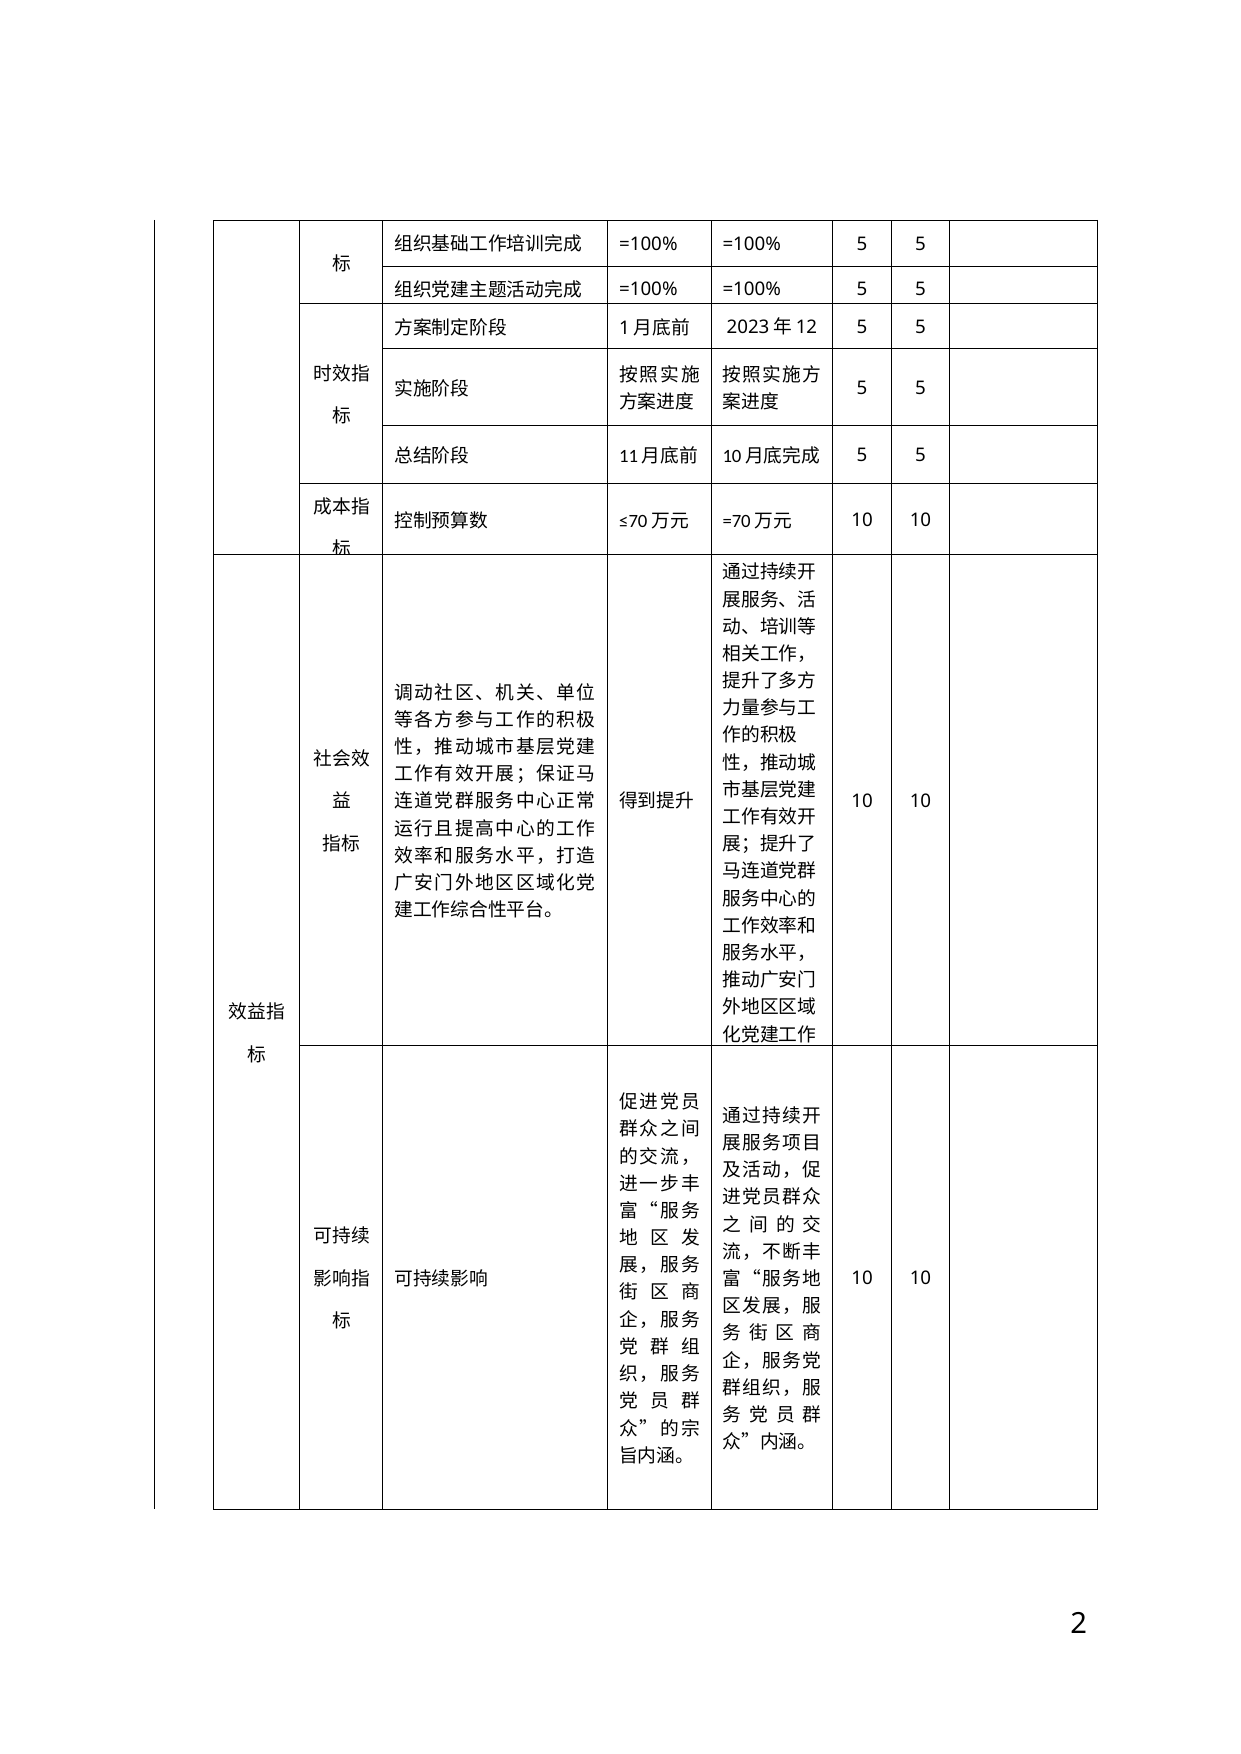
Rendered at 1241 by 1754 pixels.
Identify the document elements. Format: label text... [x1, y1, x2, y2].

table_cell 5 [833, 267, 891, 303]
table_cell =100% [608, 221, 711, 266]
table_cell 时效指标 [300, 304, 382, 483]
table_cell 5 [892, 349, 949, 425]
table_cell =100% [608, 267, 711, 303]
table_cell 5 [833, 426, 891, 483]
table_cell 5 [833, 349, 891, 425]
table_cell 效益指标 [214, 555, 299, 1509]
table_cell 10月底完成 [712, 426, 832, 483]
table_cell [950, 267, 1097, 303]
table_cell 社会效益 指标 [300, 555, 382, 1044]
table_cell 10 [892, 484, 949, 554]
table_cell 5 [892, 304, 949, 348]
table_cell 5 [833, 304, 891, 348]
table_cell 得到提升 [608, 555, 711, 1044]
table_cell ≤70万元 [608, 484, 711, 554]
table_cell [950, 426, 1097, 483]
table_cell 可持续影响 [383, 1046, 607, 1509]
table_cell =100% [712, 267, 832, 303]
table_cell 10 [833, 555, 891, 1044]
table_cell 可持续影响指标 [300, 1046, 382, 1509]
table_cell [950, 304, 1097, 348]
table_cell 5 [833, 221, 891, 266]
table_cell 通过持续开展服务项目及活动，促进党员群众之间的交流，不断丰富“服务地区发展，服务街区商企，服务党群组织，服务党员群众”内涵。 [712, 1046, 832, 1509]
table_cell 促进党员群众之间的交流，进一步丰富“服务地区发展，服务街区商企，服务党群组织，服务党员群众”的宗旨内涵。 [608, 1046, 711, 1509]
table_cell 5 [892, 426, 949, 483]
table_cell [950, 221, 1097, 266]
table_cell =70万元 [712, 484, 832, 554]
table_cell 1月底前 [608, 304, 711, 348]
table_cell 实施阶段 [383, 349, 607, 425]
table_cell 调动社区、机关、单位等各方参与工作的积极性，推动城市基层党建工作有效开展；保证马连道党群服务中心正常运行且提高中心的工作效率和服务水平，打造广安门外地区区域化党建工作综合性平台。 [383, 555, 607, 1044]
table_cell 组织党建主题活动完成率 [383, 267, 607, 303]
table_cell [950, 349, 1097, 425]
table_cell 11月底前 [608, 426, 711, 483]
table_cell 5 [892, 267, 949, 303]
table_cell 按照实施方案进度 [712, 349, 832, 425]
table_cell 按照实施方案进度 [608, 349, 711, 425]
table_cell 方案制定阶段 [383, 304, 607, 348]
table_cell 组织基础工作培训完成率 [383, 221, 607, 266]
table_cell 10 [892, 555, 949, 1044]
table_cell 总结阶段 [383, 426, 607, 483]
table_cell [950, 1046, 1097, 1509]
table_cell 控制预算数 [383, 484, 607, 554]
table_cell 10 [833, 484, 891, 554]
table_cell [950, 484, 1097, 554]
table_cell 质量指标 [300, 221, 382, 303]
table_cell 通过持续开展服务、活动、培训等相关工作，提升了多方力量参与工作的积极性，推动城市基层党建工作有效开展；提升了马连道党群服务中心的工作效率和服务水平，推动广安门外地区区域化党建工作综合性平台建设。 [712, 555, 832, 1044]
table_cell [950, 555, 1097, 1044]
table_cell 5 [892, 221, 949, 266]
table_cell 10 [833, 1046, 891, 1509]
table_cell 10 [892, 1046, 949, 1509]
table_cell =100% [712, 221, 832, 266]
table_cell 成本指标 [300, 484, 382, 554]
table_cell 2023年12月完成完成 [712, 304, 832, 348]
